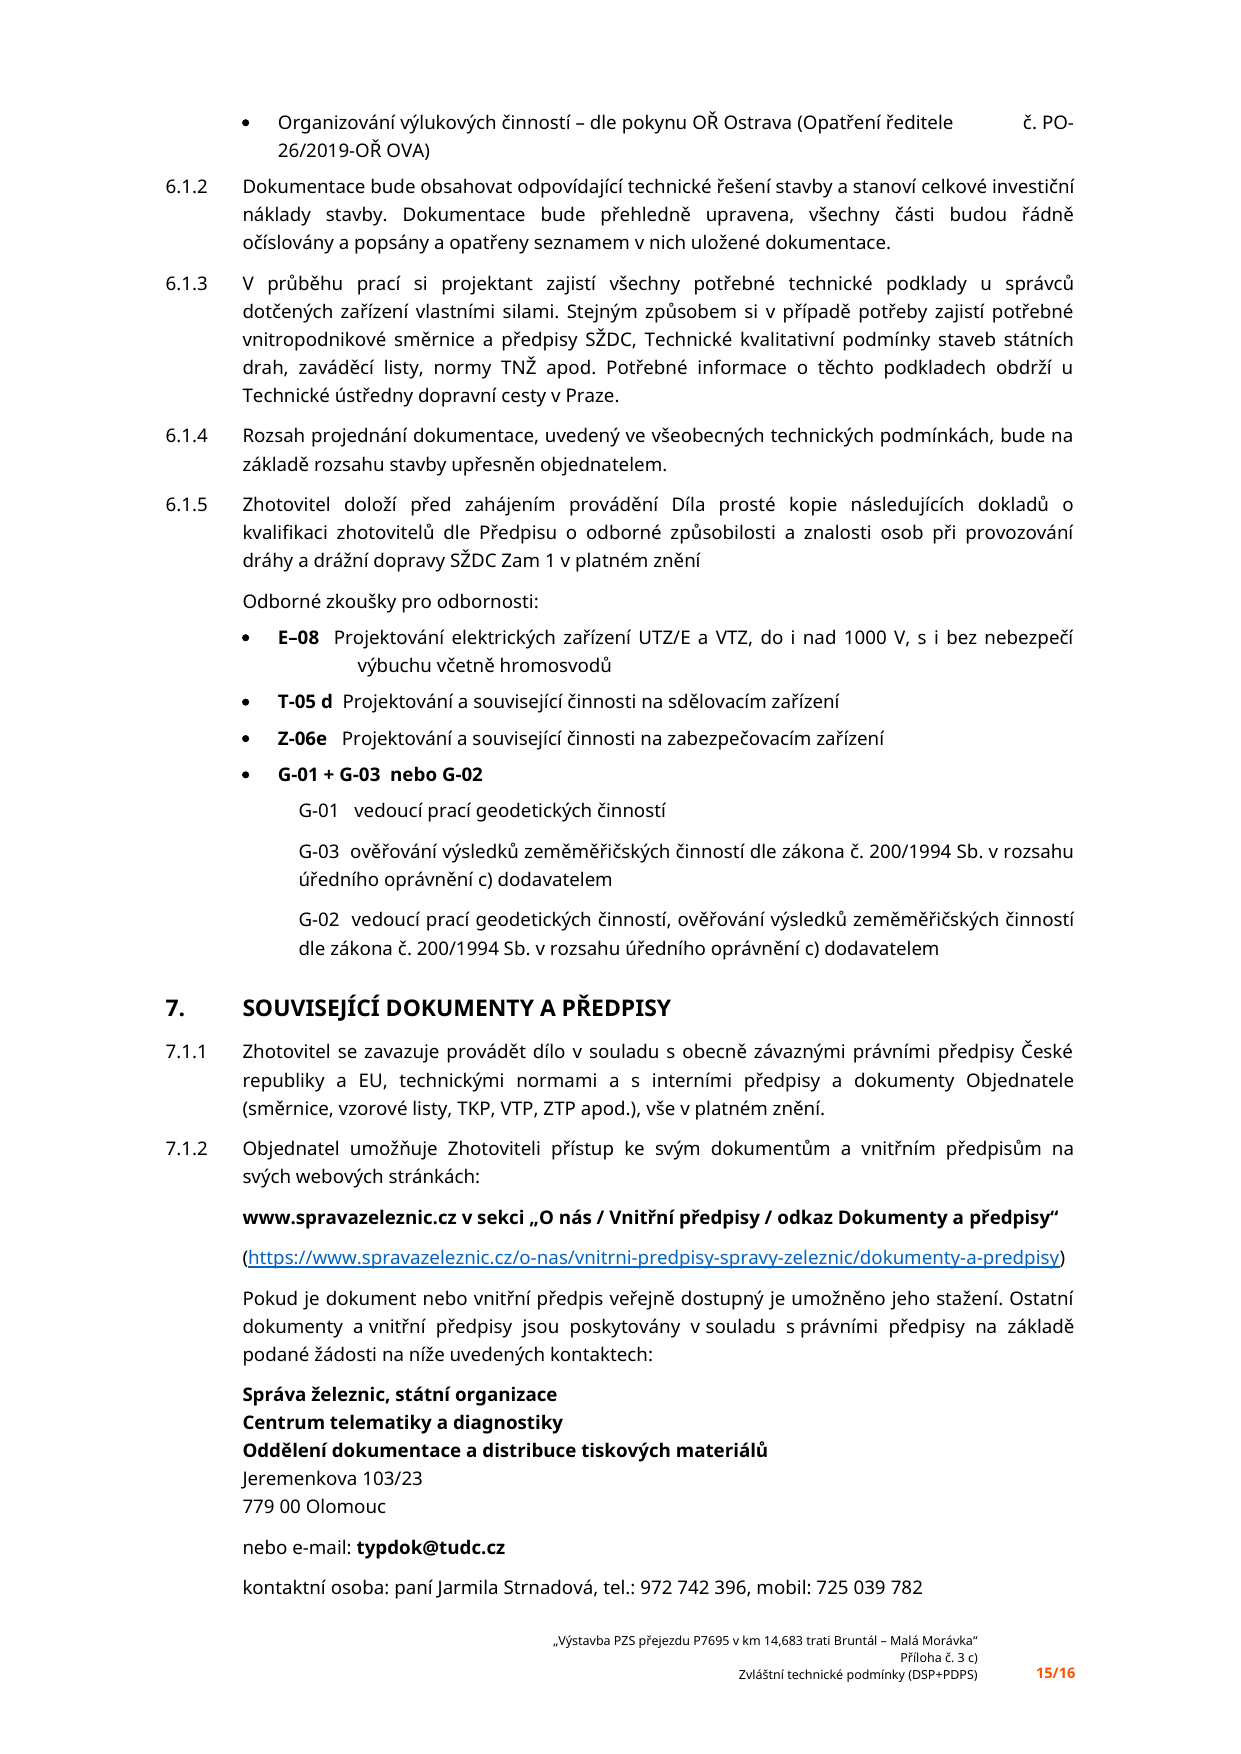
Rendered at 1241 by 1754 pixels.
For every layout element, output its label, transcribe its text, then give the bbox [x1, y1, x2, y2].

text Centrum telematiky a diagnostiky [242, 1409, 1075, 1435]
text nebo e-mail: typdok@tudc.cz [242, 1534, 1075, 1560]
list Odborné zkoušky pro odbornosti: [242, 588, 1075, 613]
text Pokud je dokument nebo vnitřní předpis veřejně dostupný je umožněno jeho stažení. Ostatní dokumenty a vnitřní předpisy jsou poskytovány v souladu s právními předpisy na základě podané žádosti na níže uvedených kontaktech: [242, 1285, 1075, 1367]
list E–08 Projektování elektrických zařízení UTZ/E a VTZ, do i nad 1000 V, s i bez nebezpečí výbuchu včetně hromosvodů [242, 624, 1075, 678]
text 779 00 Olomouc [242, 1494, 1075, 1519]
list G-03 ověřování výsledků zeměměřičských činností dle zákona č. 200/1994 Sb. v rozsahu úředního oprávnění c) dodavatelem [298, 838, 1075, 892]
text kontaktní osoba: paní Jarmila Strnadová, tel.: 972 742 396, mobil: 725 039 782 [242, 1575, 1075, 1600]
text Správa železnic, státní organizace [242, 1382, 1075, 1407]
list Z-06e Projektování a související činnosti na zabezpečovacím zařízení [242, 725, 1075, 751]
list G-02 vedoucí prací geodetických činností, ověřování výsledků zeměměřičských činností dle zákona č. 200/1994 Sb. v rozsahu úředního oprávnění c) dodavatelem [298, 907, 1075, 960]
list V průběhu prací si projektant zajistí všechny potřebné technické podklady u správců dotčených zařízení vlastními silami. Stejným způsobem si v případě potřeby zajistí potřebné vnitropodnikové směrnice a předpisy SŽDC, Technické kvalitativní podmínky staveb státních drah, zaváděcí listy, normy TNŽ apod. Potřebné informace o těchto podkladech obdrží u Technické ústředny dopravní cesty v Praze. [165, 270, 1075, 408]
text Organizování výlukových činností – dle pokynu OŘ Ostrava (Opatření ředitele č. PO-26/2019-OŘ OVA) [242, 109, 1075, 163]
list T-05 d Projektování a související činnosti na sdělovacím zařízení [242, 689, 1075, 714]
list G-01 + G-03 nebo G-02 [242, 761, 1075, 787]
text SOUVISEJÍCÍ DOKUMENTY A PŘEDPISY [165, 992, 1075, 1023]
text (https://www.spravazeleznic.cz/o-nas/vnitrni-predpisy-spravy-zeleznic/dokumenty-a-predpisy) [242, 1244, 1075, 1270]
text Oddělení dokumentace a distribuce tiskových materiálů [242, 1438, 1075, 1463]
list Zhotovitel doloží před zahájením provádění Díla prosté kopie následujících dokladů o kvalifikaci zhotovitelů dle Předpisu o odborné způsobilosti a znalosti osob při provozování dráhy a drážní dopravy SŽDC Zam 1 v platném znění [165, 491, 1075, 573]
list Dokumentace bude obsahovat odpovídající technické řešení stavby a stanoví celkové investiční náklady stavby. Dokumentace bude přehledně upravena, všechny části budou řádně očíslovány a popsány a opatřeny seznamem v nich uložené dokumentace. [165, 174, 1075, 255]
text Objednatel umožňuje Zhotoviteli přístup ke svým dokumentům a vnitřním předpisům na svých webových stránkách: [165, 1135, 1075, 1189]
text Jeremenkova 103/23 [242, 1466, 1075, 1491]
list Rozsah projednání dokumentace, uvedený ve všeobecných technických podmínkách, bude na základě rozsahu stavby upřesněn objednatelem. [165, 423, 1075, 476]
text www.spravazeleznic.cz v sekci „O nás / Vnitřní předpisy / odkaz Dokumenty a předpisy“ [242, 1204, 1075, 1229]
text Zhotovitel se zavazuje provádět dílo v souladu s obecně závaznými právními předpisy České republiky a EU, technickými normami a s interními předpisy a dokumenty Objednatele (směrnice, vzorové listy, TKP, VTP, ZTP apod.), vše v platném znění. [165, 1039, 1075, 1120]
list G-01 vedoucí prací geodetických činností [298, 798, 1075, 823]
